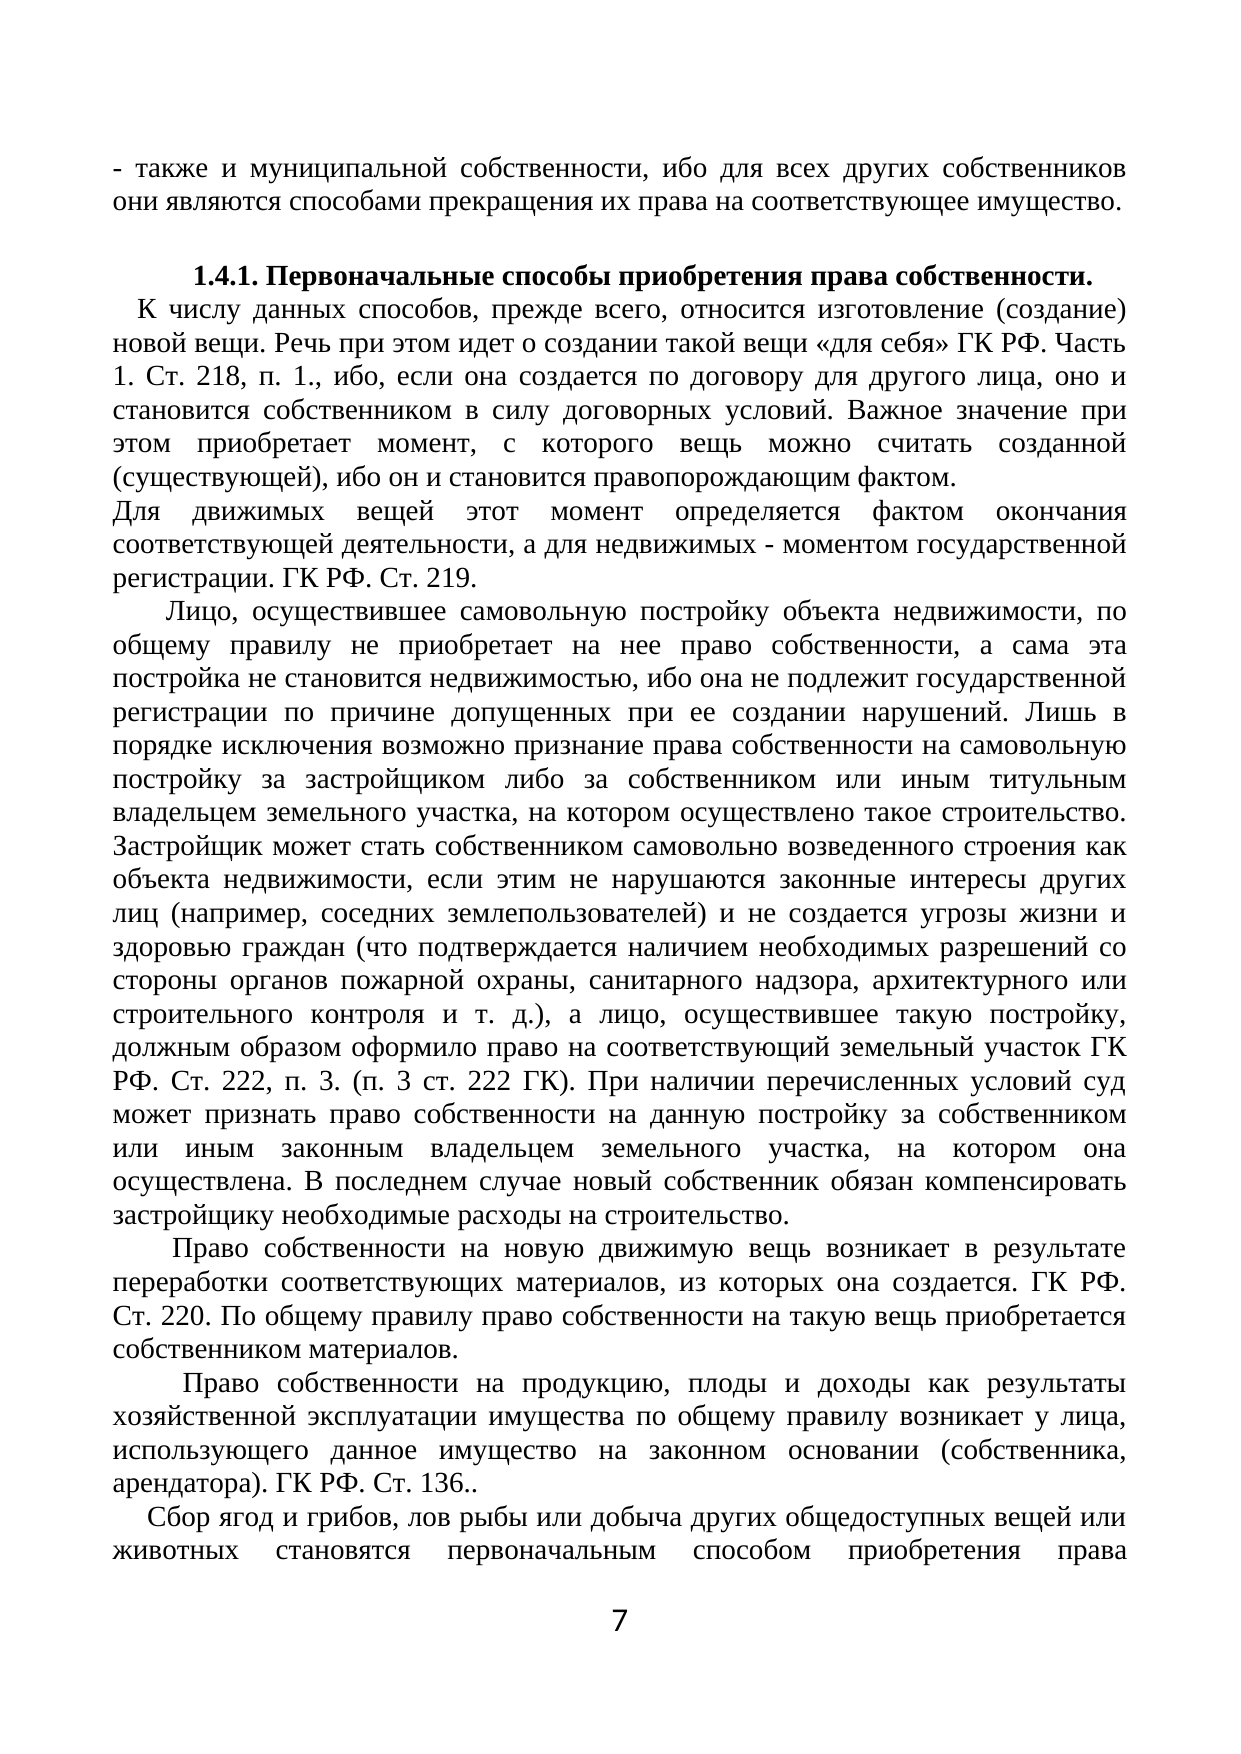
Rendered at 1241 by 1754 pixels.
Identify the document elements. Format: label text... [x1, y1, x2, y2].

text Право собственности на новую движимую вещь возникает в результате переработки соответствующих материалов, из которых она создается. ГК РФ. Ст. 220. По общему правилу право собственности на такую вещь приобретается собственником материалов. [112, 1231, 1128, 1365]
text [112, 1499, 1128, 1566]
text 1.4.1. Первоначальные способы приобретения права собственности. [112, 258, 1128, 291]
text Для движимых вещей этот момент определяется фактом окончания соответствующей деятельности, а для недвижимых - моментом государственной регистрации. ГК РФ. Ст. 219. [112, 493, 1128, 593]
text Право собственности на продукцию, плоды и доходы как результаты хозяйственной эксплуатации имущества по общему правилу возникает у лица, использующего данное имущество на законном основании (собственника, арендатора). ГК РФ. Ст. 136.. [112, 1365, 1128, 1499]
text Лицо, осуществившее самовольную постройку объекта недвижимости, по общему правилу не приобретает на нее право собственности, а сама эта постройка не становится недвижимостью, ибо она не подлежит государственной регистрации по причине допущенных при ее создании нарушений. Лишь в порядке исключения возможно признание права собственности на самовольную постройку за застройщиком либо за собственником или иным титульным владельцем земельного участка, на котором осуществлено такое строительство. Застройщик может стать собственником самовольно возведенного строения как объекта недвижимости, если этим не нарушаются законные интересы других лиц (например, соседних землепользователей) и не создается угрозы жизни и здоровью граждан (что подтверждается наличием необходимых разрешений со стороны органов пожарной охраны, санитарного надзора, архитектурного или строительного контроля и т. д.), а лицо, осуществившее такую постройку, должным образом оформило право на соответствующий земельный участок ГК РФ. Ст. 222, п. 3. (п. 3 ст. 222 ГК). При наличии перечисленных условий суд может признать право собственности на данную постройку за собственником или иным законным владельцем земельного участка, на котором она осуществлена. В последнем случае новый собственник обязан компенсировать застройщику необходимые расходы на строительство. [112, 593, 1128, 1231]
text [112, 150, 1128, 217]
text К числу данных способов, прежде всего, относится изготовление (создание) новой вещи. Речь при этом идет о создании такой вещи «для себя» ГК РФ. Часть 1. Ст. 218, п. 1., ибо, если она создается по договору для другого лица, оно и становится собственником в силу договорных условий. Важное значение при этом приобретает момент, с которого вещь можно считать созданной (существующей), ибо он и становится правопорождающим фактом. [112, 291, 1128, 493]
